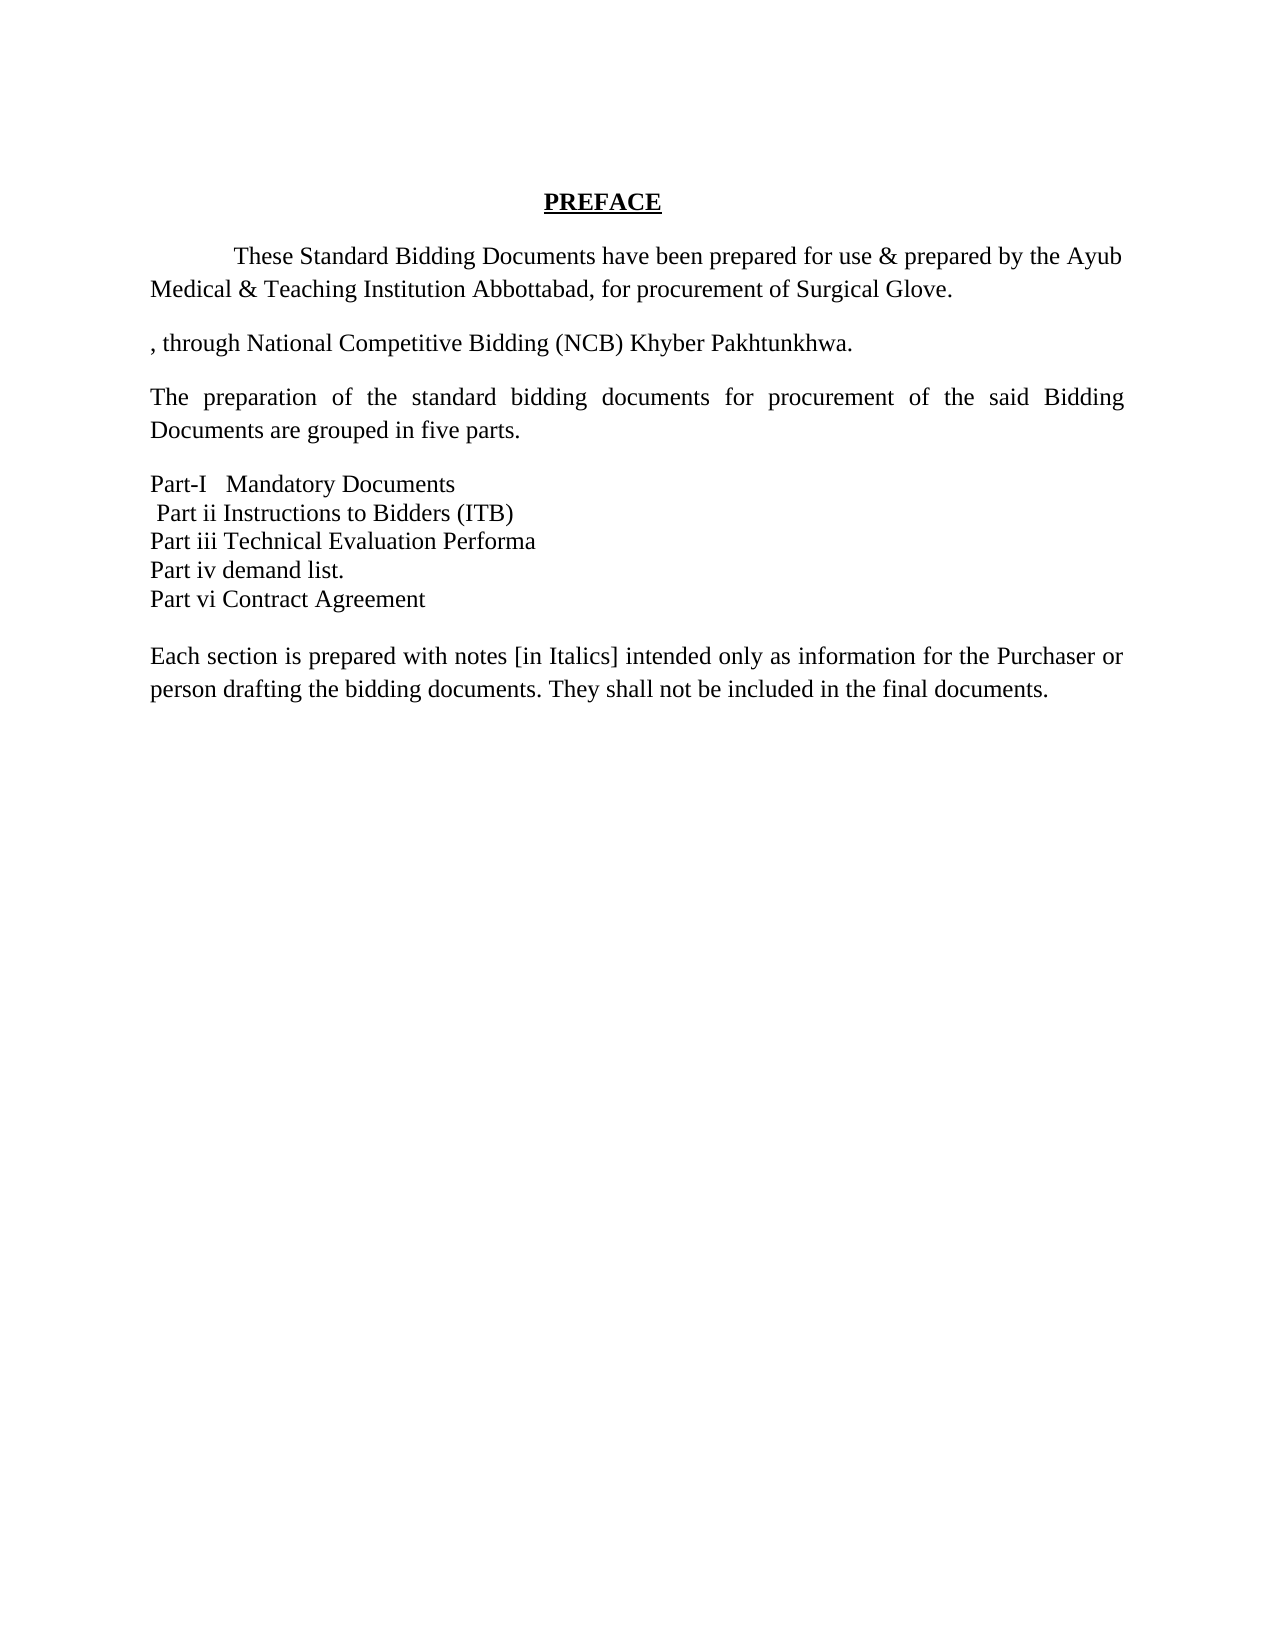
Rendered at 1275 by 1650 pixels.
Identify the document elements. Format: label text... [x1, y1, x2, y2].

text Part-I Mandatory Documents [150, 469, 1125, 498]
text Each section is prepared with notes [in Italics] intended only as information for the Purchaser or person drafting the bidding documents. They shall not be included in the final documents. [150, 641, 1125, 703]
text , through National Competitive Bidding (NCB) Khyber Pakhtunkhwa. [150, 328, 1125, 357]
text The preparation of the standard bidding documents for procurement of the said Bidding Documents are grouped in five parts. [150, 382, 1125, 444]
text Part iii Technical Evaluation Performa [150, 526, 1125, 555]
text Part vi Contract Agreement [150, 584, 1125, 613]
text Part ii Instructions to Bidders (ITB) [150, 498, 1125, 526]
text These Standard Bidding Documents have been prepared for use & prepared by the Ayub Medical & Teaching Institution Abbottabad, for procurement of Surgical Glove. [150, 241, 1125, 303]
text PREFACE [525, 187, 1125, 216]
text Part iv demand list. [150, 555, 1125, 584]
